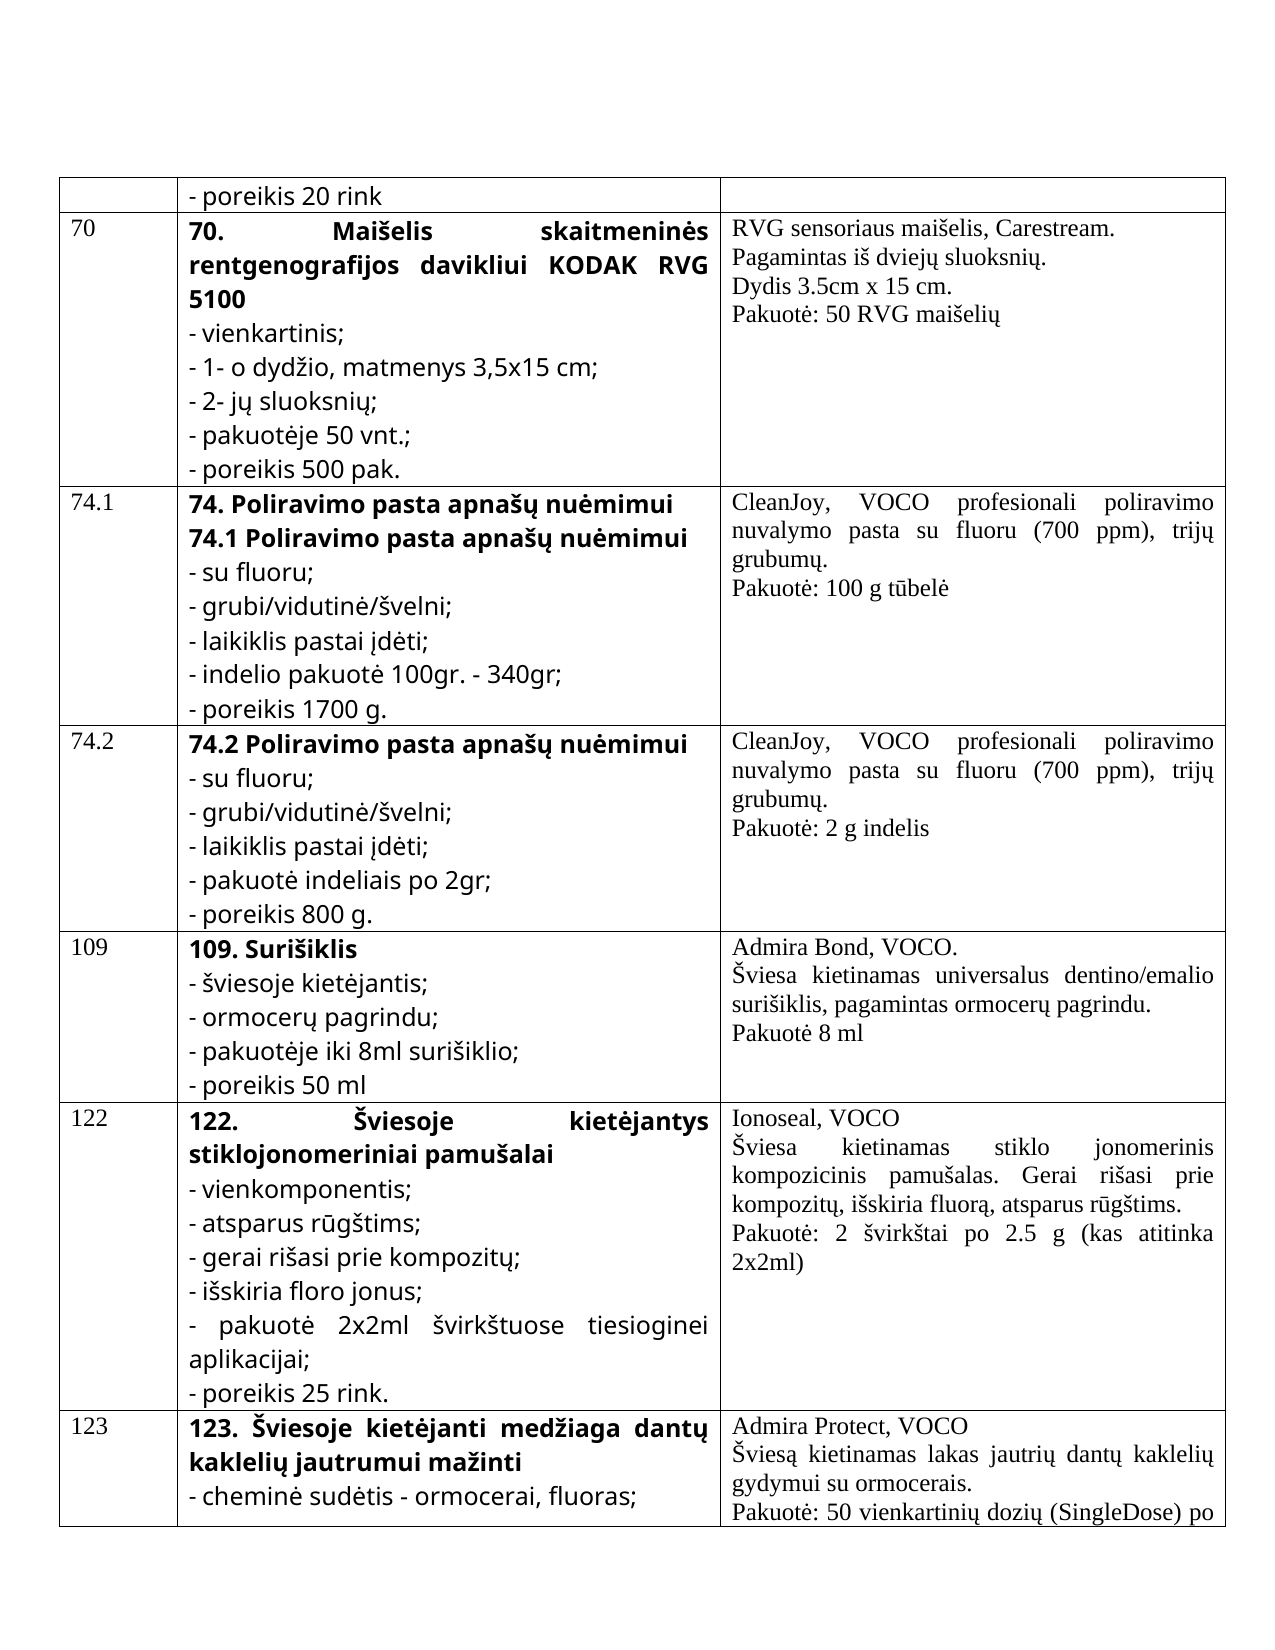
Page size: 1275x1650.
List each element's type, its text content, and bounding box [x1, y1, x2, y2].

table_cell 70 [60, 213, 177, 486]
table_cell 109 [60, 932, 177, 1102]
table_cell 51 [60, 178, 177, 212]
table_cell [721, 178, 1225, 212]
table_cell Ionoseal, VOCO Šviesa kietinamas stiklo jonomerinis kompozicinis pamušalas. Gerai rišasi prie kompozitų, išskiria fluorą, atsparus rūgštims. Pakuotė: 2 švirkštai po 2.5 g (kas atitinka 2x2ml) [721, 1103, 1225, 1410]
table_cell Admira Bond, VOCO. Šviesa kietinamas universalus dentino/emalio surišiklis, pagamintas ormocerų pagrindu. Pakuotė 8 ml [721, 932, 1225, 1102]
table_cell 74.2 Poliravimo pasta apnašų nuėmimui - su fluoru; - grubi/vidutinė/švelni; - laikiklis pastai įdėti; - pakuotė indeliais po 2gr; - poreikis 800 g. [178, 726, 720, 931]
table_cell 74.2 [60, 726, 177, 931]
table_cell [721, 1411, 1225, 1526]
table_cell 74.1 [60, 487, 177, 725]
table_cell 74. Poliravimo pasta apnašų nuėmimui 74.1 Poliravimo pasta apnašų nuėmimui - su fluoru; - grubi/vidutinė/švelni; - laikiklis pastai įdėti; - indelio pakuotė 100gr. - 340gr; - poreikis 1700 g. [178, 487, 720, 725]
table_cell 122 [60, 1103, 177, 1410]
table_cell 70. Maišelis skaitmeninės rentgenografijos davikliui KODAK RVG 5100 - vienkartinis; - 1- o dydžio, matmenys 3,5x15 cm; - 2- jų sluoksnių; - pakuotėje 50 vnt.; - poreikis 500 pak. [178, 213, 720, 486]
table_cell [178, 178, 720, 212]
table_cell 123 [60, 1411, 177, 1526]
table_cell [178, 1411, 720, 1526]
table_cell 109. Surišiklis - šviesoje kietėjantis; - ormocerų pagrindu; - pakuotėje iki 8ml surišiklio; - poreikis 50 ml [178, 932, 720, 1102]
table_cell 122. Šviesoje kietėjantys stiklojonomeriniai pamušalai - vienkomponentis; - atsparus rūgštims; - gerai rišasi prie kompozitų; - išskiria floro jonus; - pakuotė 2x2ml švirkštuose tiesioginei aplikacijai; - poreikis 25 rink. [178, 1103, 720, 1410]
table_cell RVG sensoriaus maišelis, Carestream. Pagamintas iš dviejų sluoksnių. Dydis 3.5cm x 15 cm. Pakuotė: 50 RVG maišelių [721, 213, 1225, 486]
table_cell CleanJoy, VOCO profesionali poliravimo nuvalymo pasta su fluoru (700 ppm), trijų grubumų. Pakuotė: 2 g indelis [721, 726, 1225, 931]
table_cell CleanJoy, VOCO profesionali poliravimo nuvalymo pasta su fluoru (700 ppm), trijų grubumų. Pakuotė: 100 g tūbelė [721, 487, 1225, 725]
